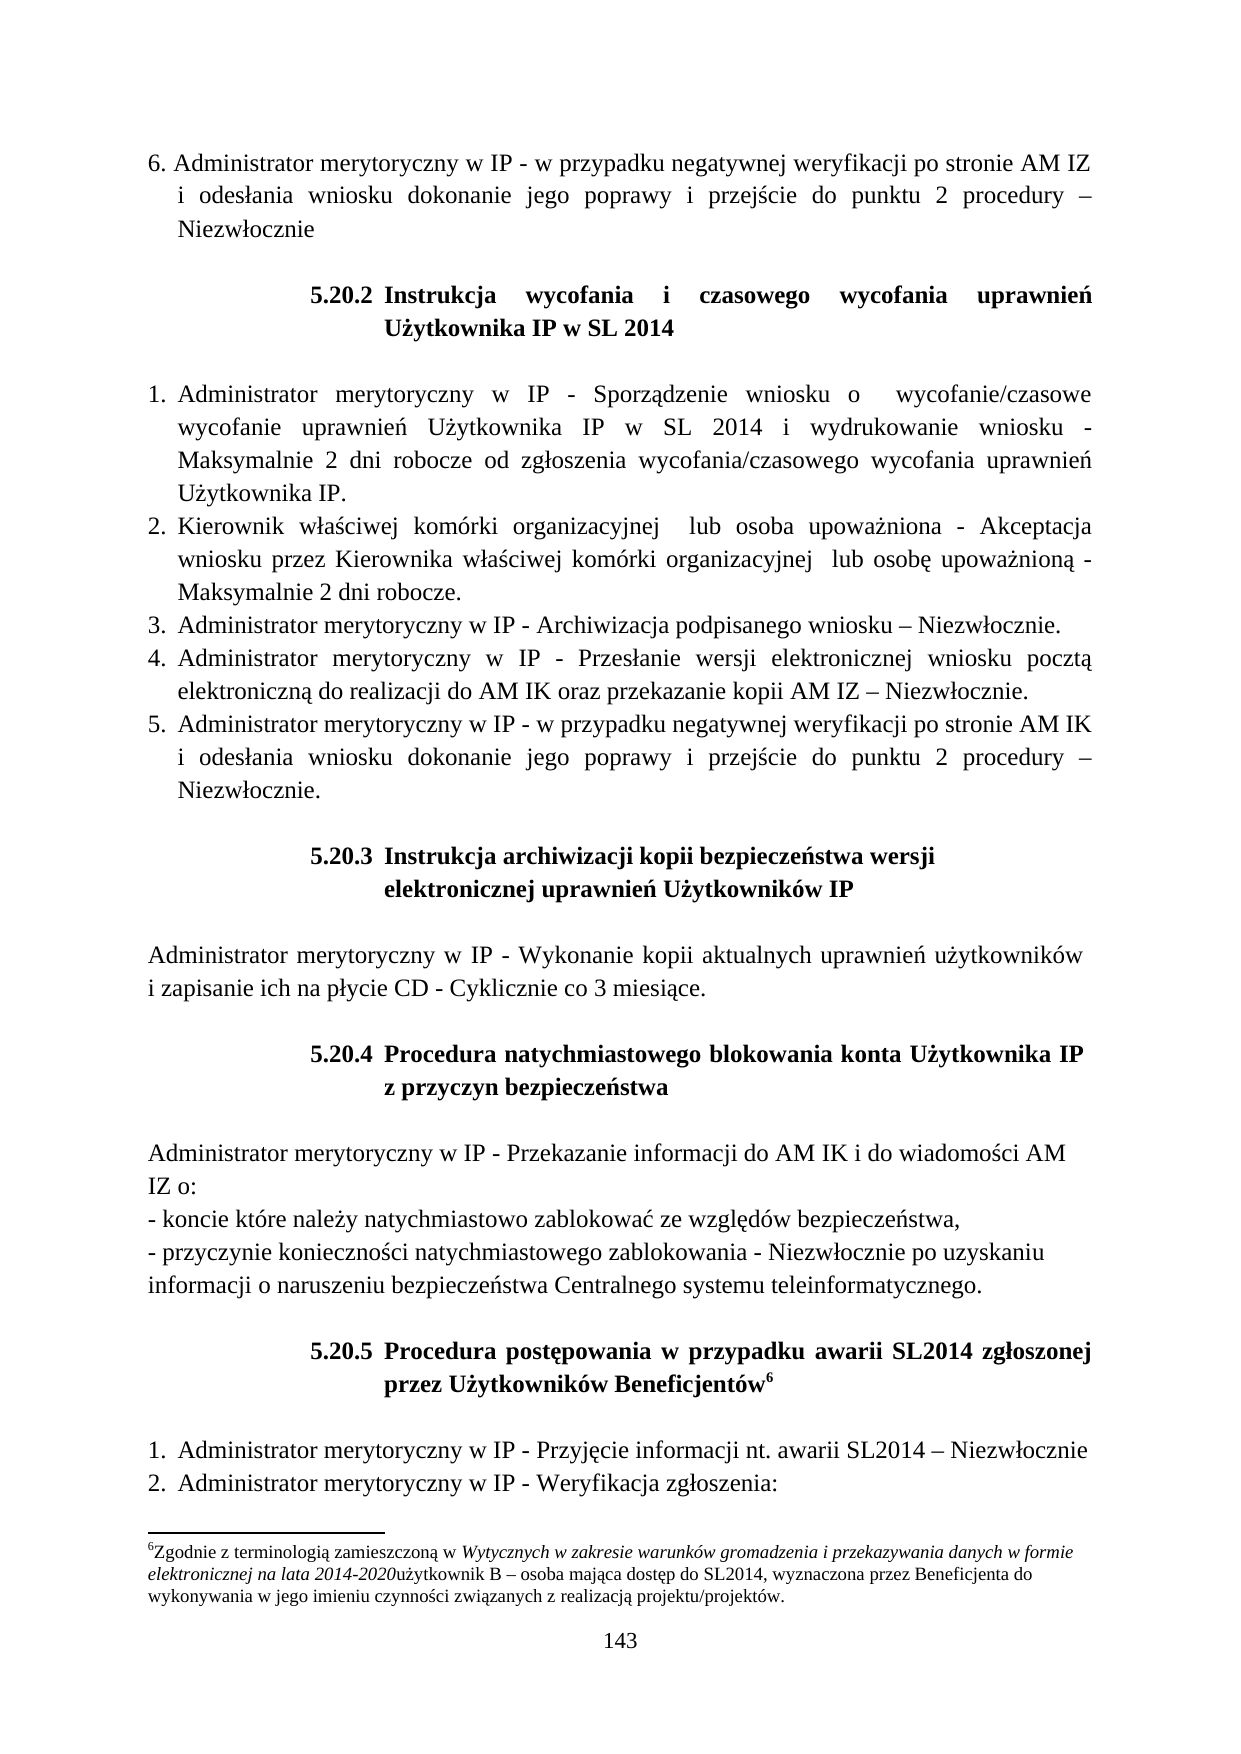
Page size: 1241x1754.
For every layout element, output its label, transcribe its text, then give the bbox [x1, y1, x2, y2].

list 6. Administrator merytoryczny w IP - w przypadku negatywnej weryfikacji po stronie AM IZ i odesłania wniosku dokonanie jego poprawy i przejście do punktu 2 procedury – Niezwłocznie [148, 148, 1093, 242]
list Administrator merytoryczny w IP - Przyjęcie informacji nt. awarii SL2014 – Niezwłocznie [148, 1435, 1093, 1464]
subtitle Instrukcja archiwizacji kopii bezpieczeństwa wersji elektronicznej uprawnień Użytkowników IP [310, 841, 1093, 903]
list Administrator merytoryczny w IP - w przypadku negatywnej weryfikacji po stronie AM IK i odesłania wniosku dokonanie jego poprawy i przejście do punktu 2 procedury – Niezwłocznie. [148, 709, 1093, 804]
subtitle Procedura postępowania w przypadku awarii SL2014 zgłoszonej przez Użytkowników Beneficjentów [310, 1336, 1093, 1398]
list Administrator merytoryczny w IP - Archiwizacja podpisanego wniosku – Niezwłocznie. [148, 610, 1093, 639]
text Administrator merytoryczny w IP - Wykonanie kopii aktualnych uprawnień użytkowników i zapisanie ich na płycie CD - Cyklicznie co 3 miesiące. [148, 940, 1093, 1002]
list Kierownik właściwej komórki organizacyjnej lub osoba upoważniona - Akceptacja wniosku przez Kierownika właściwej komórki organizacyjnej lub osobę upoważnioną - Maksymalnie 2 dni robocze. [148, 511, 1093, 606]
list Administrator merytoryczny w IP - Weryfikacja zgłoszenia: [148, 1468, 1093, 1497]
subtitle Instrukcja wycofania i czasowego wycofania uprawnień Użytkownika IP w SL 2014 [310, 280, 1093, 341]
text Administrator merytoryczny w IP - Przekazanie informacji do AM IK i do wiadomości AM IZ o: - koncie które należy natychmiastowo zablokować ze względów bezpieczeństwa, - przyczynie konieczności natychmiastowego zablokowania - Niezwłocznie po uzyskaniu informacji o naruszeniu bezpieczeństwa Centralnego systemu teleinformatycznego. [148, 1138, 1093, 1299]
list Administrator merytoryczny w IP - Przesłanie wersji elektronicznej wniosku pocztą elektroniczną do realizacji do AM IK oraz przekazanie kopii AM IZ – Niezwłocznie. [148, 643, 1093, 705]
list Administrator merytoryczny w IP - Sporządzenie wniosku o wycofanie/czasowe wycofanie uprawnień Użytkownika IP w SL 2014 i wydrukowanie wniosku - Maksymalnie 2 dni robocze od zgłoszenia wycofania/czasowego wycofania uprawnień Użytkownika IP. [148, 379, 1093, 507]
subtitle Procedura natychmiastowego blokowania konta Użytkownika IP z przyczyn bezpieczeństwa [310, 1039, 1093, 1101]
